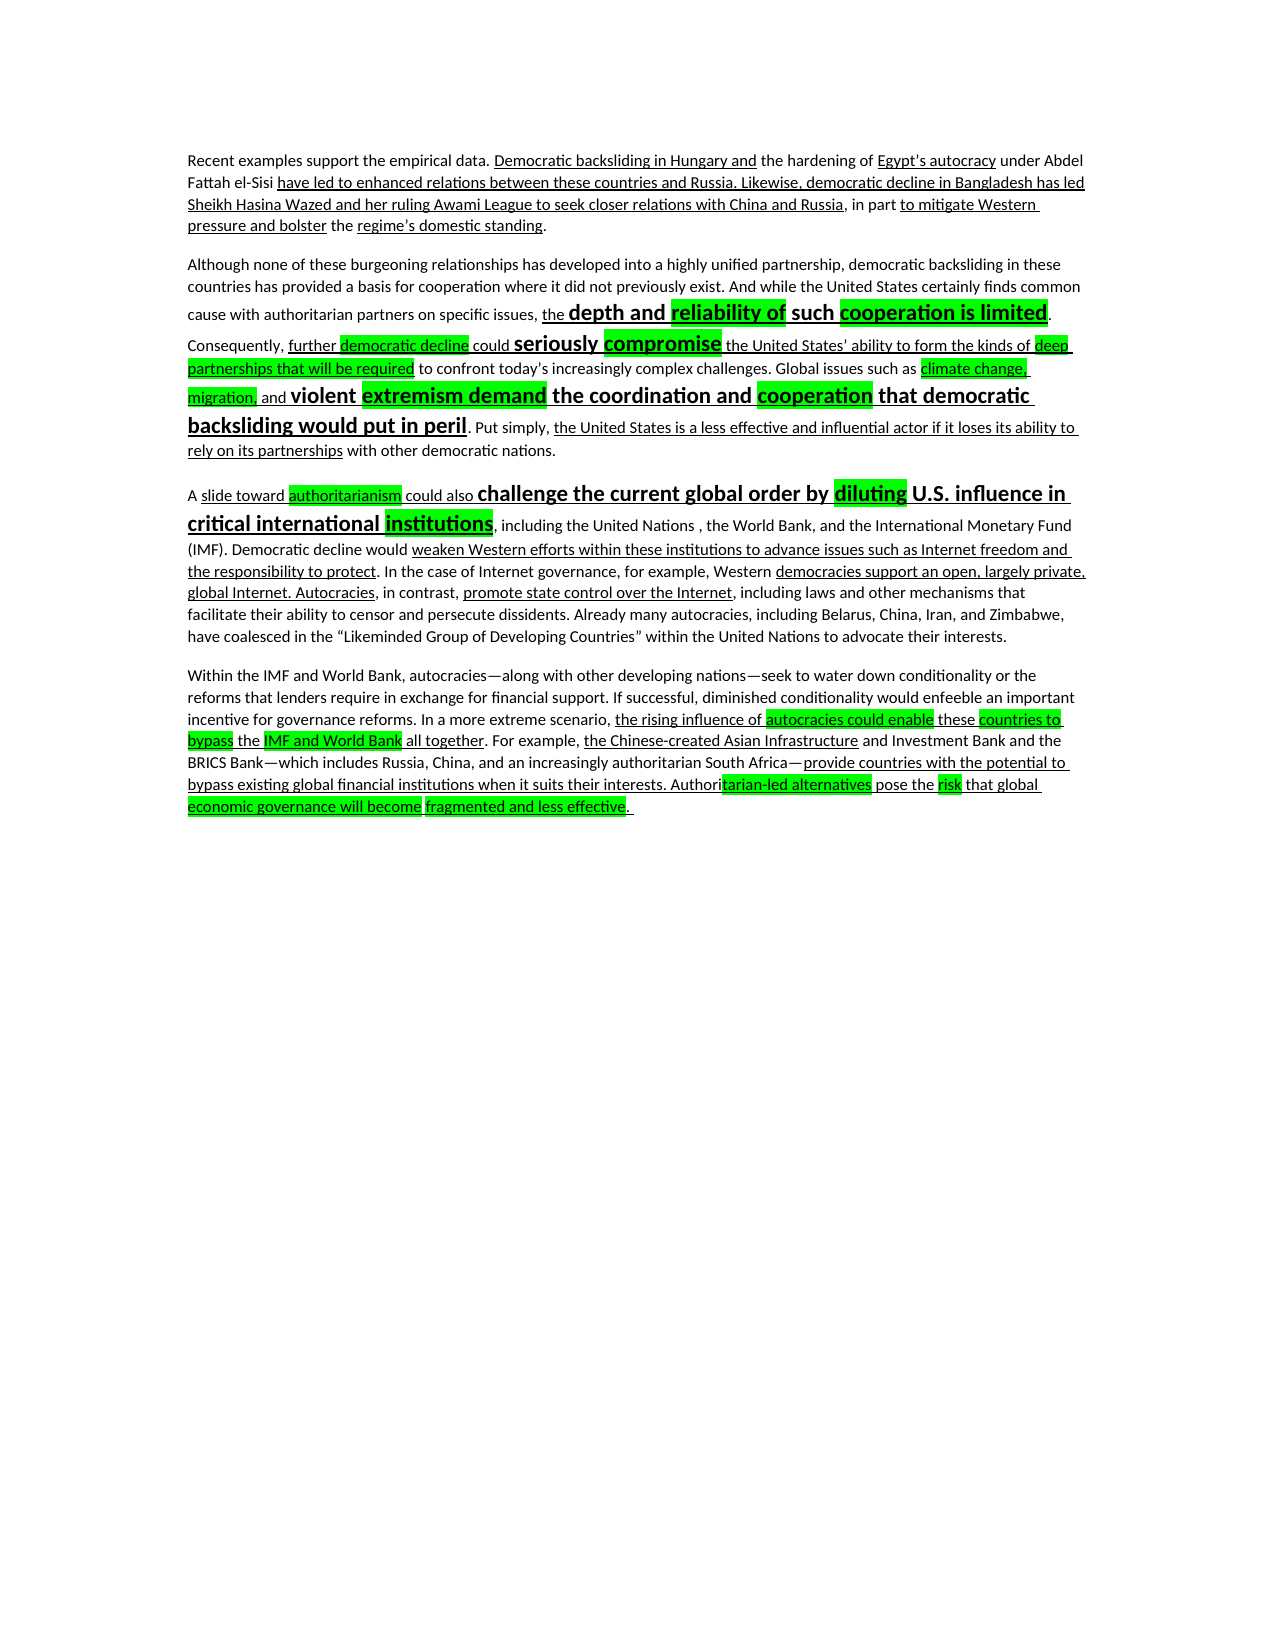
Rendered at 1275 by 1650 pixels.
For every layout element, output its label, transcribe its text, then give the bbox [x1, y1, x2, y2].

text Recent examples support the empirical data. Democratic backsliding in Hungary and the hardening of Egypt’s autocracy under Abdel Fattah el-Sisi have led to enhanced relations between these countries and Russia. Likewise, democratic decline in Bangladesh has led Sheikh Hasina Wazed and her ruling Awami League to seek closer relations with China and Russia, in part to mitigate Western pressure and bolster the regime’s domestic standing. [187, 150, 1087, 236]
text A slide toward authoritarianism could also challenge the current global order by diluting U.S. influence in critical international institutions, including the United Nations , the World Bank, and the International Monetary Fund (IMF). Democratic decline would weaken Western efforts within these institutions to advance issues such as Internet freedom and the responsibility to protect. In the case of Internet governance, for example, Western democracies support an open, largely private, global Internet. Autocracies, in contrast, promote state control over the Internet, including laws and other mechanisms that facilitate their ability to censor and persecute dissidents. Already many autocracies, including Belarus, China, Iran, and Zimbabwe, have coalesced in the “Likeminded Group of Developing Countries” within the United Nations to advocate their interests. [187, 479, 1087, 647]
text Although none of these burgeoning relationships has developed into a highly unified partnership, democratic backsliding in these countries has provided a basis for cooperation where it did not previously exist. And while the United States certainly finds common cause with authoritarian partners on specific issues, the depth and reliability of such cooperation is limited. Consequently, further democratic decline could seriously compromise the United States’ ability to form the kinds of deep partnerships that will be required to confront today’s increasingly complex challenges. Global issues such as climate change, migration, and violent extremism demand the coordination and cooperation that democratic backsliding would put in peril. Put simply, the United States is a less effective and influential actor if it loses its ability to rely on its partnerships with other democratic nations. [187, 254, 1087, 461]
text Within the IMF and World Bank, autocracies—along with other developing nations—seek to water down conditionality or the reforms that lenders require in exchange for financial support. If successful, diminished conditionality would enfeeble an important incentive for governance reforms. In a more extreme scenario, the rising influence of autocracies could enable these countries to bypass the IMF and World Bank all together. For example, the Chinese-created Asian Infrastructure and Investment Bank and the BRICS Bank—which includes Russia, China, and an increasingly authoritarian South Africa—provide countries with the potential to bypass existing global financial institutions when it suits their interests. Authoritarian-led alternatives pose the risk that global economic governance will become fragmented and less effective. [187, 665, 1087, 817]
